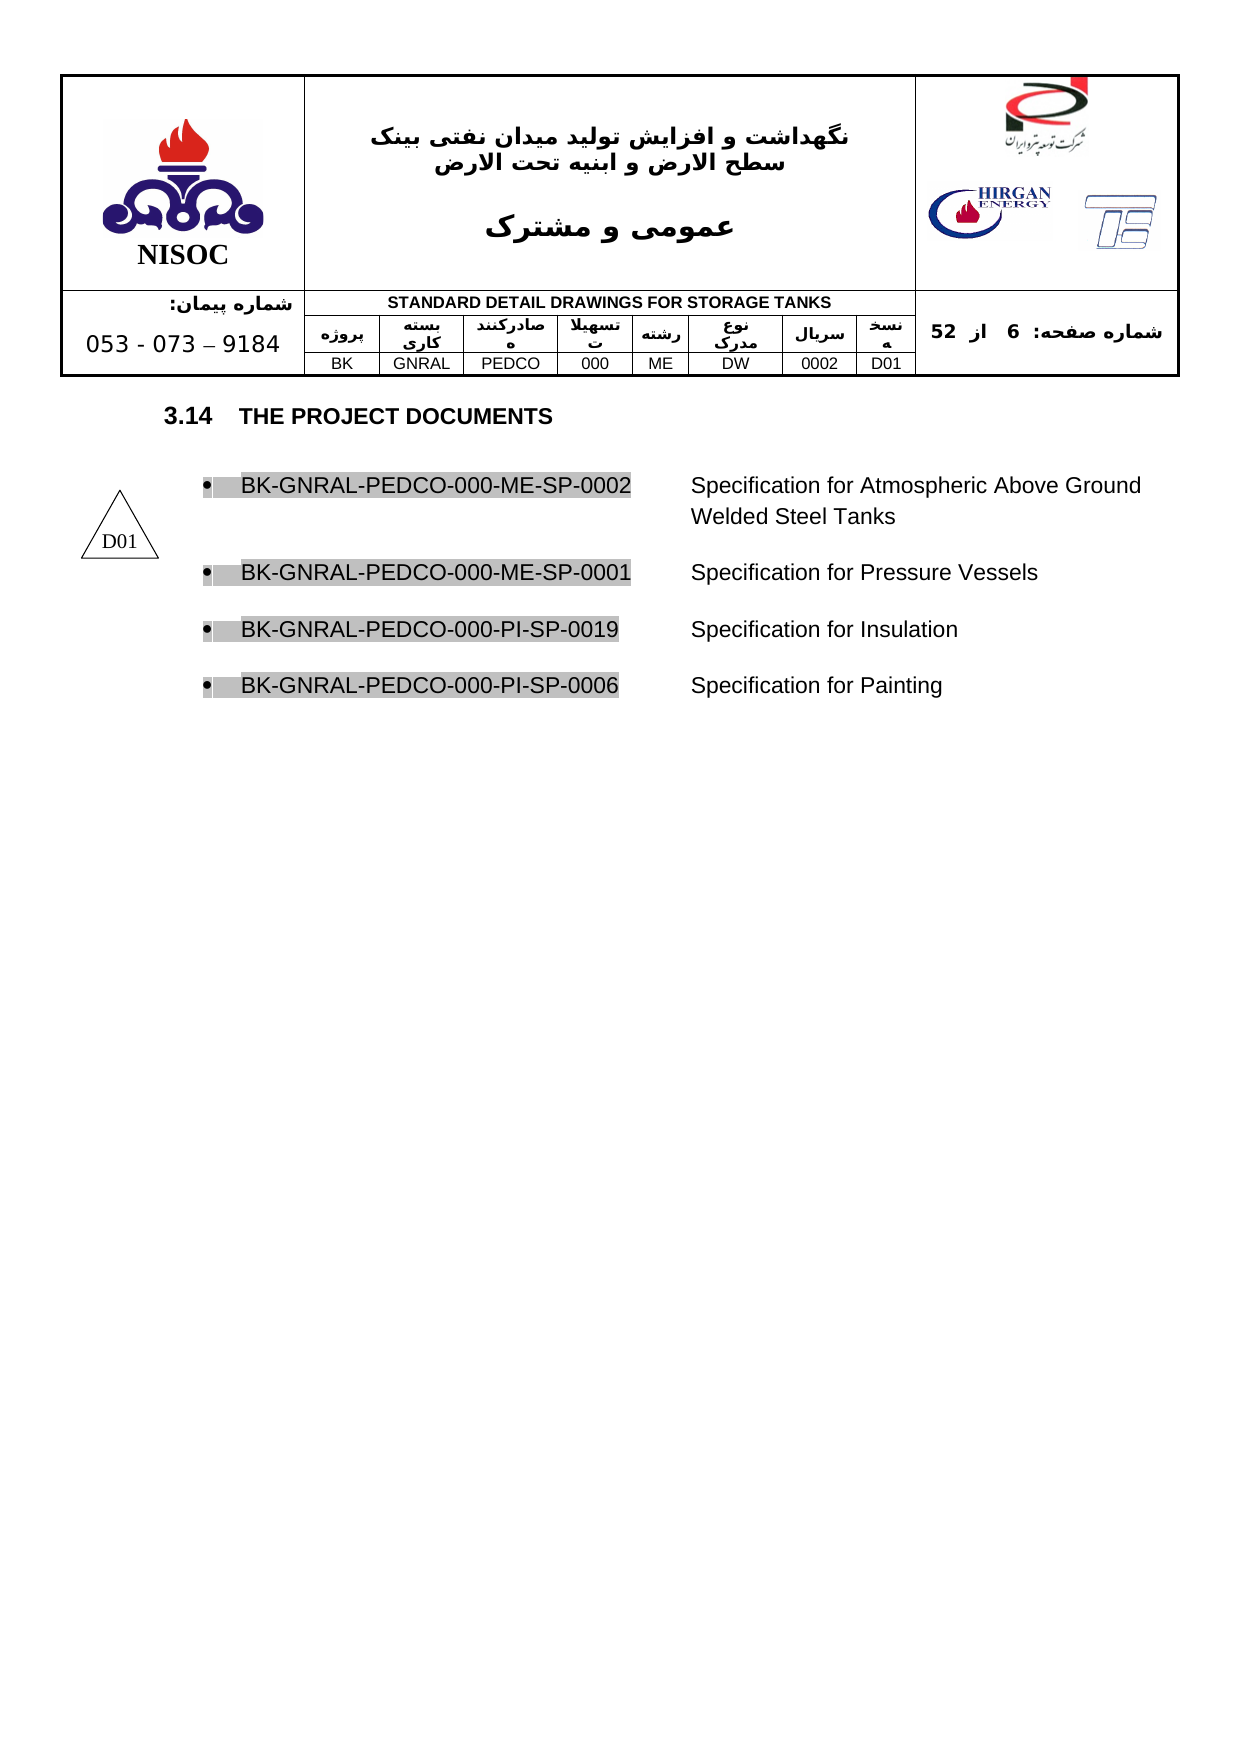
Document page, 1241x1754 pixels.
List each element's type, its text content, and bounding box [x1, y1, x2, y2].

table_cell BK-GNRAL-PEDCO-000-PI-SP-0019 [192, 598, 679, 654]
table_header BK-GNRAL-PEDCO-000-ME-SP-0002 [192, 454, 679, 542]
table_cell Specification for Insulation [679, 598, 1169, 654]
table_header Specification for Atmospheric Above Ground Welded Steel Tanks [679, 454, 1169, 542]
table_cell Specification for Pressure Vessels [679, 542, 1169, 598]
picture [926, 181, 1054, 241]
picture [102, 119, 264, 238]
table_cell Specification for Painting [679, 654, 1169, 711]
picture [1005, 77, 1089, 157]
subtitle The Project Documents [164, 401, 1152, 429]
table_cell BK-GNRAL-PEDCO-000-PI-SP-0006 [192, 654, 679, 711]
table_cell BK-GNRAL-PEDCO-000-ME-SP-0001 [192, 542, 679, 598]
